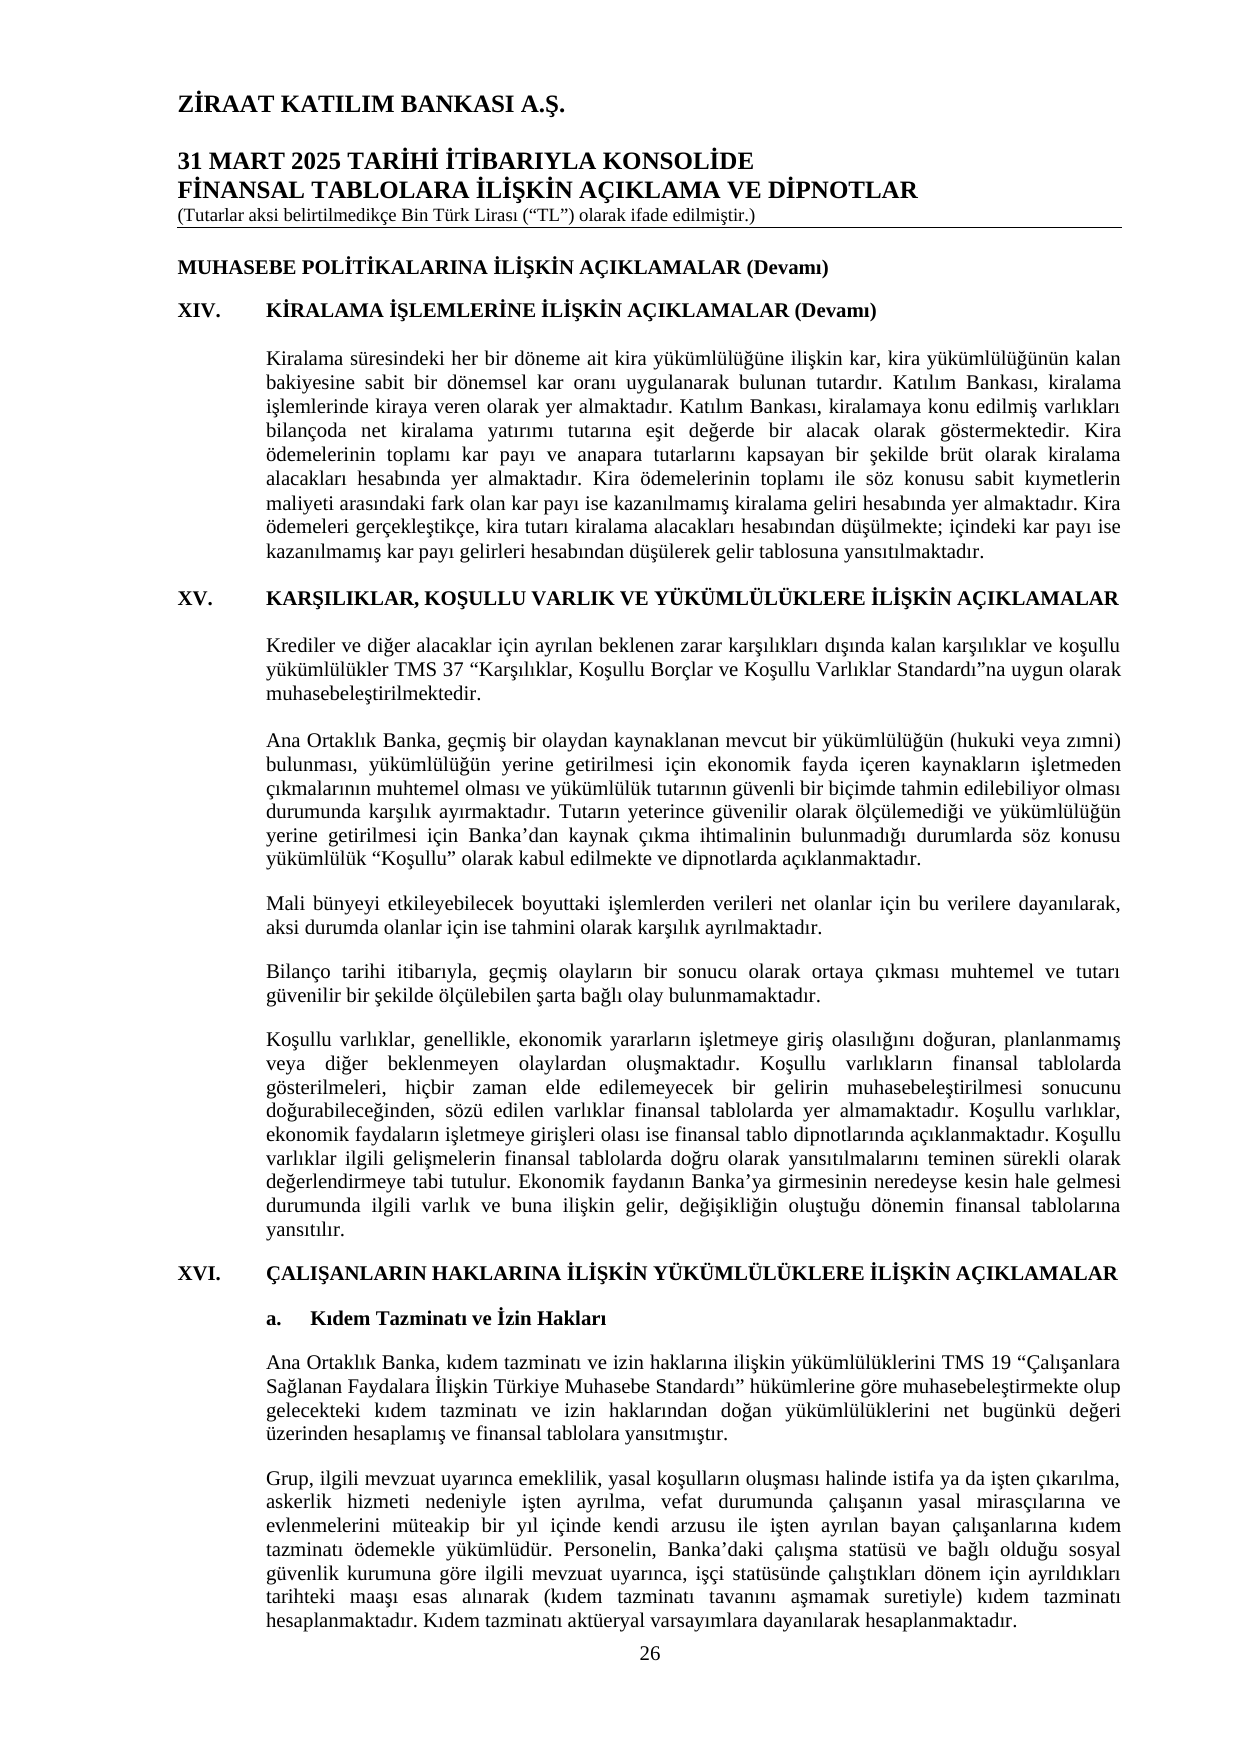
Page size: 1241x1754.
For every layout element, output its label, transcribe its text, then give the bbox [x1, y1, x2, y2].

text XIV. KİRALAMA İŞLEMLERİNE İLİŞKİN AÇIKLAMALAR (Devamı) [177, 298, 1122, 322]
text Krediler ve diğer alacaklar için ayrılan beklenen zarar karşılıkları dışında kalan karşılıklar ve koşullu yükümlülükler TMS 37 “Karşılıklar, Koşullu Borçlar ve Koşullu Varlıklar Standardı”na uygun olarak muhasebeleştirilmektedir. [266, 634, 1122, 704]
text Ana Ortaklık Banka, kıdem tazminatı ve izin haklarına ilişkin yükümlülüklerini TMS 19 “Çalışanlara Sağlanan Faydalara İlişkin Türkiye Muhasebe Standardı” hükümlerine göre muhasebeleştirmekte olup gelecekteki kıdem tazminatı ve izin haklarından doğan yükümlülüklerini net bugünkü değeri üzerinden hesaplamış ve finansal tablolara yansıtmıştır. [266, 1351, 1122, 1445]
list Kıdem Tazminatı ve İzin Hakları [266, 1306, 1122, 1330]
text Ana Ortaklık Banka, geçmiş bir olaydan kaynaklanan mevcut bir yükümlülüğün (hukuki veya zımni) bulunması, yükümlülüğün yerine getirilmesi için ekonomik fayda içeren kaynakların işletmeden çıkmalarının muhtemel olması ve yükümlülük tutarının güvenli bir biçimde tahmin edilebiliyor olması durumunda karşılık ayırmaktadır. Tutarın yeterince güvenilir olarak ölçülemediği ve yükümlülüğün yerine getirilmesi için Banka’dan kaynak çıkma ihtimalinin bulunmadığı durumlarda söz konusu yükümlülük “Koşullu” olarak kabul edilmekte ve dipnotlarda açıklanmaktadır. [266, 729, 1122, 870]
text XV. KARŞILIKLAR, KOŞULLU VARLIK VE YÜKÜMLÜLÜKLERE İLİŞKİN AÇIKLAMALAR [177, 587, 1122, 610]
text Bilanço tarihi itibarıyla, geçmiş olayların bir sonucu olarak ortaya çıkması muhtemel ve tutarı güvenilir bir şekilde ölçülebilen şarta bağlı olay bulunmamaktadır. [266, 960, 1122, 1007]
text XVI. ÇALIŞANLARIN HAKLARINA İLİŞKİN YÜKÜMLÜLÜKLERE İLİŞKİN AÇIKLAMALAR [177, 1262, 1122, 1285]
text Mali bünyeyi etkileyebilecek boyuttaki işlemlerden verileri net olanlar için bu verilere dayanılarak, aksi durumda olanlar için ise tahmini olarak karşılık ayrılmaktadır. [266, 891, 1122, 939]
text Kiralama süresindeki her bir döneme ait kira yükümlülüğüne ilişkin kar, kira yükümlülüğünün kalan bakiyesine sabit bir dönemsel kar oranı uygulanarak bulunan tutardır. Katılım Bankası, kiralama işlemlerinde kiraya veren olarak yer almaktadır. Katılım Bankası, kiralamaya konu edilmiş varlıkları bilançoda net kiralama yatırımı tutarına eşit değerde bir alacak olarak göstermektedir. Kira ödemelerinin toplamı kar payı ve anapara tutarlarını kapsayan bir şekilde brüt olarak kiralama alacakları hesabında yer almaktadır. Kira ödemelerinin toplamı ile söz konusu sabit kıymetlerin maliyeti arasındaki fark olan kar payı ise kazanılmamış kiralama geliri hesabında yer almaktadır. Kira ödemeleri gerçekleştikçe, kira tutarı kiralama alacakları hesabından düşülmekte; içindeki kar payı ise kazanılmamış kar payı gelirleri hesabından düşülerek gelir tablosuna yansıtılmaktadır. [266, 346, 1122, 563]
text MUHASEBE POLİTİKALARINA İLİŞKİN AÇIKLAMALAR (Devamı) [177, 255, 1122, 279]
text Grup, ilgili mevzuat uyarınca emeklilik, yasal koşulların oluşması halinde istifa ya da işten çıkarılma, askerlik hizmeti nedeniyle işten ayrılma, vefat durumunda çalışanın yasal mirasçılarına ve evlenmelerini müteakip bir yıl içinde kendi arzusu ile işten ayrılan bayan çalışanlarına kıdem tazminatı ödemekle yükümlüdür. Personelin, Banka’daki çalışma statüsü ve bağlı olduğu sosyal güvenlik kurumuna göre ilgili mevzuat uyarınca, işçi statüsünde çalıştıkları dönem için ayrıldıkları tarihteki maaşı esas alınarak (kıdem tazminatı tavanını aşmamak suretiyle) kıdem tazminatı hesaplanmaktadır. Kıdem tazminatı aktüeryal varsayımlara dayanılarak hesaplanmaktadır. [266, 1466, 1122, 1632]
text Koşullu varlıklar, genellikle, ekonomik yararların işletmeye giriş olasılığını doğuran, planlanmamış veya diğer beklenmeyen olaylardan oluşmaktadır. Koşullu varlıkların finansal tablolarda gösterilmeleri, hiçbir zaman elde edilemeyecek bir gelirin muhasebeleştirilmesi sonucunu doğurabileceğinden, sözü edilen varlıklar finansal tablolarda yer almamaktadır. Koşullu varlıklar, ekonomik faydaların işletmeye girişleri olası ise finansal tablo dipnotlarında açıklanmaktadır. Koşullu varlıklar ilgili gelişmelerin finansal tablolarda doğru olarak yansıtılmalarını teminen sürekli olarak değerlendirmeye tabi tutulur. Ekonomik faydanın Banka’ya girmesinin neredeyse kesin hale gelmesi durumunda ilgili varlık ve buna ilişkin gelir, değişikliğin oluştuğu dönemin finansal tablolarına yansıtılır. [266, 1028, 1122, 1241]
